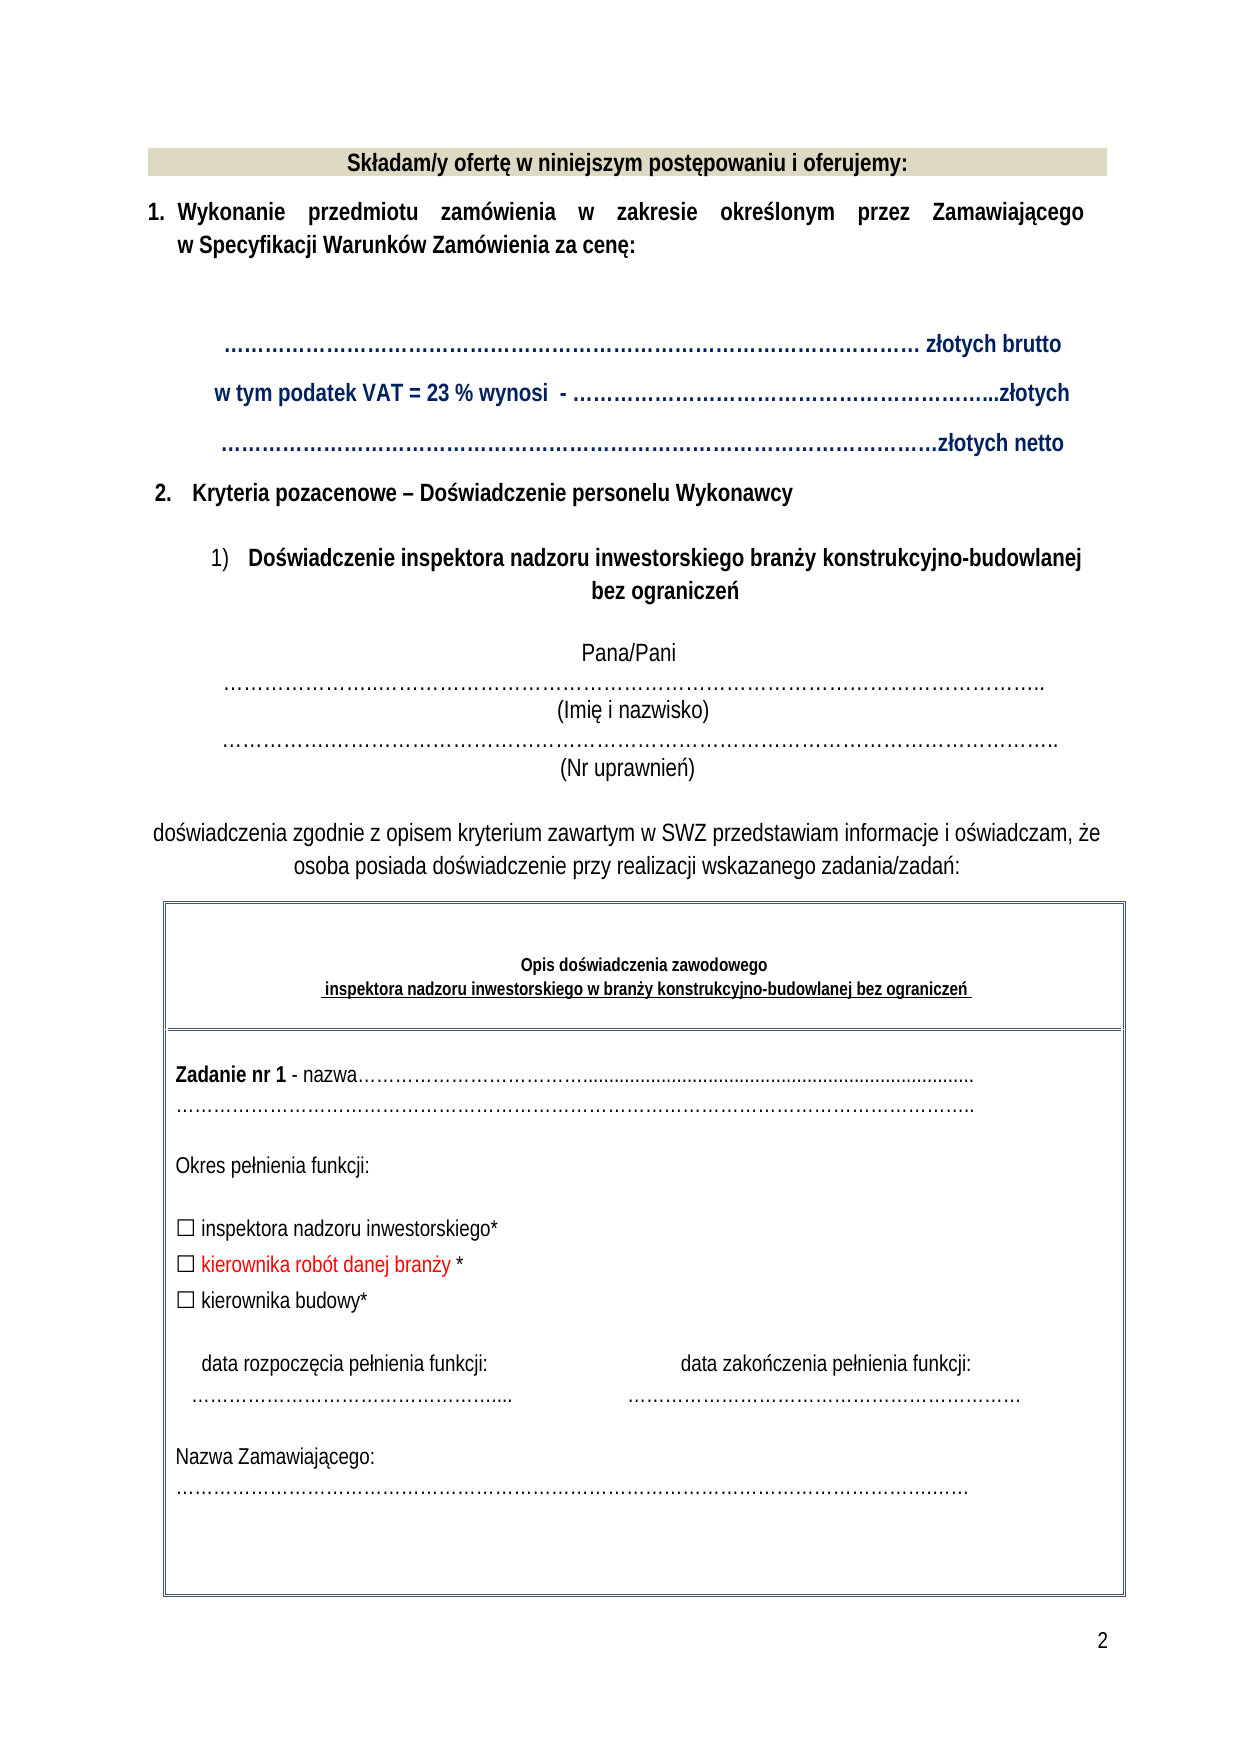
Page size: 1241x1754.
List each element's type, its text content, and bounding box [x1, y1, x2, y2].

text Składam/y ofertę w niniejszym postępowaniu i oferujemy: [148, 148, 1107, 176]
table_header Opis doświadczenia zawodowego inspektora nadzoru inwestorskiego w branży konstrukcyjno-budowlanej bez ograniczeń [166, 904, 1123, 1028]
list Doświadczenie inspektora nadzoru inwestorskiego branży konstrukcyjno-budowlanej bez ograniczeń [185, 543, 1107, 605]
text (Nr uprawnień) [148, 752, 1107, 781]
text w tym podatek VAT = 23 % wynosi - ……………………………………………………...złotych [177, 378, 1107, 407]
text …………….…………………………………………………………………………………………….. [221, 724, 1107, 752]
text ………………………………………………………………………………………… złotych brutto [177, 329, 1107, 357]
text (Imię i nazwisko) [148, 695, 1107, 724]
text doświadczenia zgodnie z opisem kryterium zawartym w SWZ przedstawiam informacje i oświadczam, że osoba posiada doświadczenie przy realizacji wskazanego zadania/zadań: [148, 818, 1107, 880]
list Kryteria pozacenowe – Doświadczenie personelu Wykonawcy [154, 478, 1107, 506]
text ……………………………………………………………………………………………złotych netto [177, 428, 1107, 457]
text …………………..…………………………………………………………………………………….. [223, 667, 1107, 695]
list Wykonanie przedmiotu zamówienia w zakresie określonym przez Zamawiającego w Specyfikacji Warunków Zamówienia za cenę: [148, 197, 1107, 259]
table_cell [164, 1028, 1124, 1594]
text Pana/Pani [223, 638, 1107, 667]
